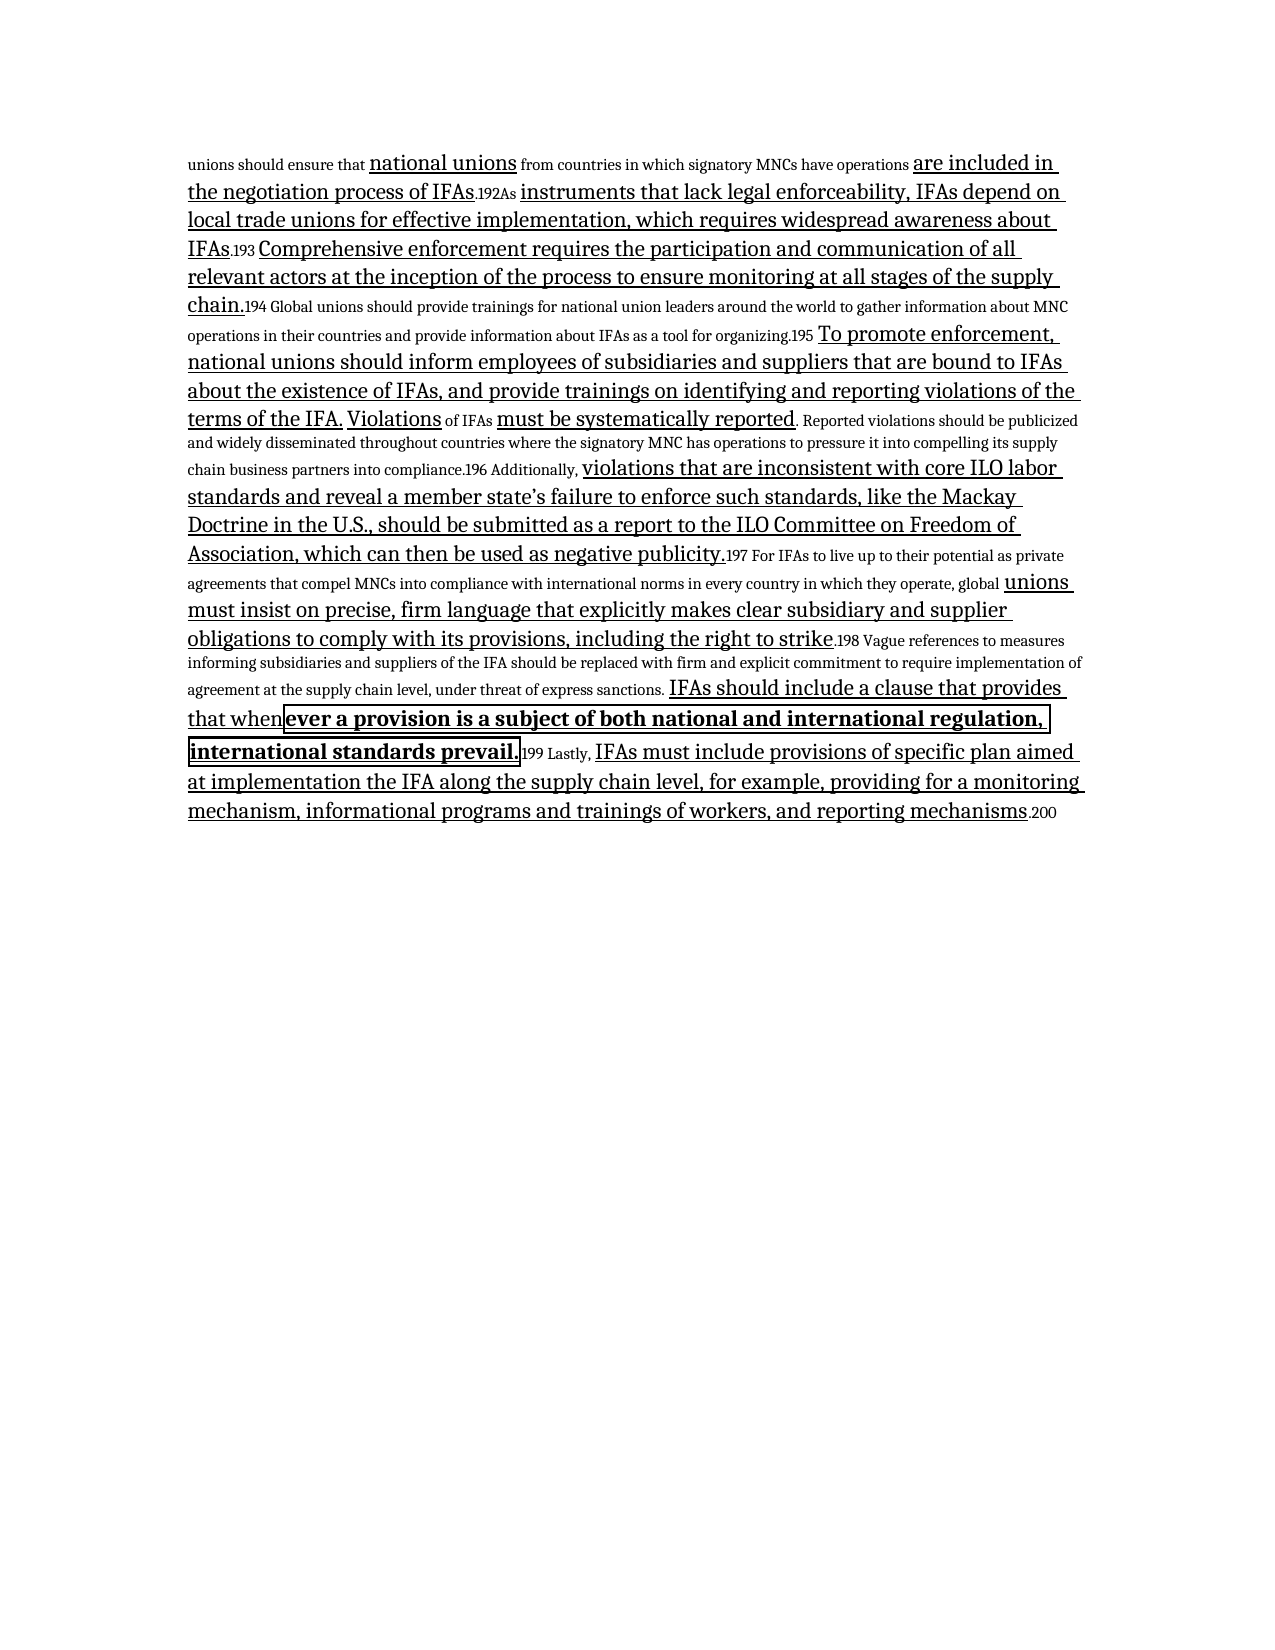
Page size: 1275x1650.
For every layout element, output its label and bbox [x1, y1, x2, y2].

text [187, 150, 1087, 824]
